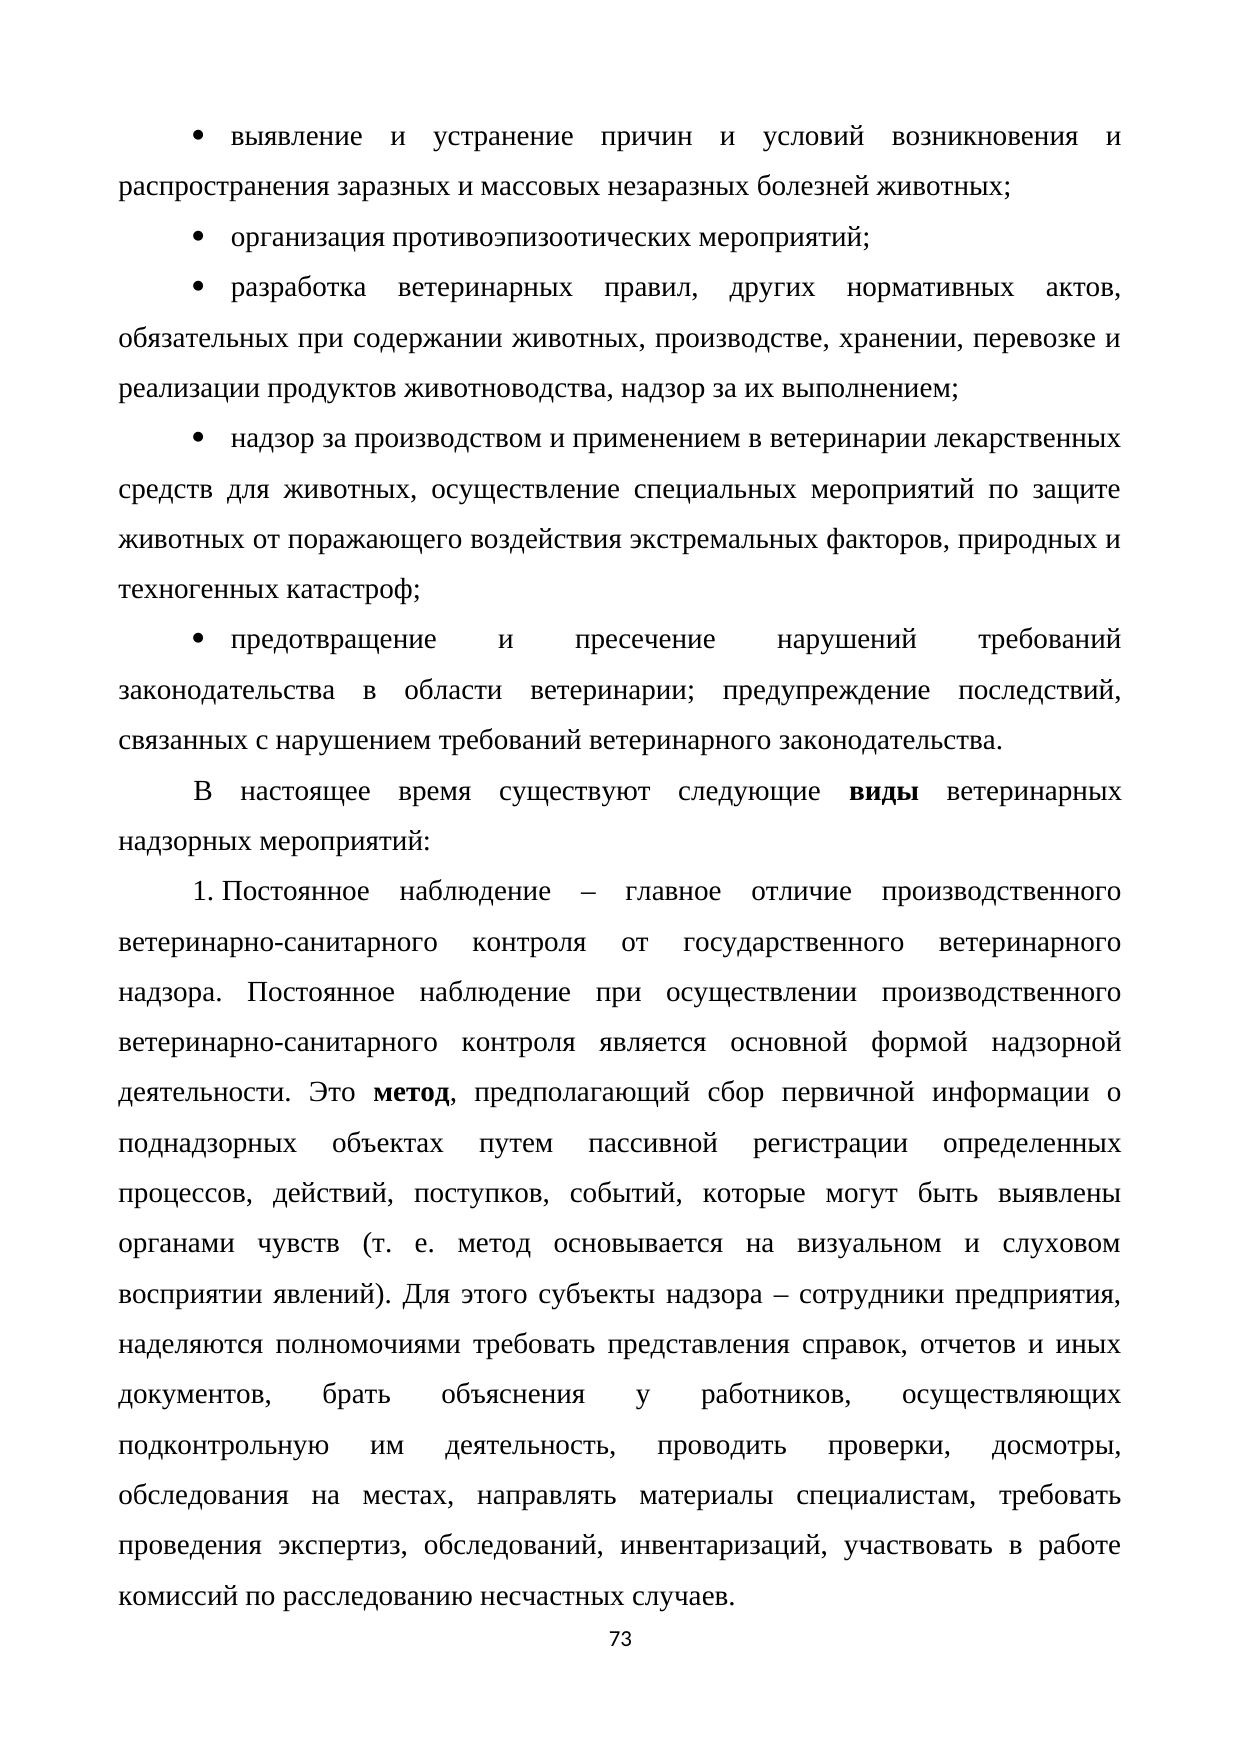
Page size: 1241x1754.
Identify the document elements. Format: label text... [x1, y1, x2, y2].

list Постоянное наблюдение – главное отличие производственного ветеринарно-санитарного контроля от государственного ветеринарного надзора. Постоянное наблюдение при осуществлении производственного ветеринарно-санитарного контроля является основной формой надзорной деятельности. Это метод, предполагающий сбор первичной информации о поднадзорных объектах путем пассивной регистрации определенных процессов, действий, поступков, событий, которые могут быть выявлены органами чувств (т. е. метод основывается на визуальном и слуховом восприятии явлений). Для этого субъекты надзора – сотрудники предприятия, наделяются полномочиями требовать представления справок, отчетов и иных документов, брать объяснения у работников, осуществляющих подконтрольную им деятельность, проводить проверки, досмотры, обследования на местах, направлять материалы специалистам, требовать проведения экспертиз, обследований, инвентаризаций, участвовать в работе комиссий по расследованию несчастных случаев. [118, 873, 1122, 1611]
list выявление и устранение причин и условий возникновения и распространения заразных и массовых незаразных болезней животных; [118, 118, 1122, 202]
list надзор за производством и применением в ветеринарии лекарственных средств для животных, осуществление специальных мероприятий по защите животных от поражающего воздействия экстремальных факторов, природных и техногенных катастроф; [118, 420, 1122, 605]
text В настоящее время существуют следующие виды ветеринарных надзорных мероприятий: [118, 773, 1122, 857]
list предотвращение и пресечение нарушений требований законодательства в области ветеринарии; предупреждение последствий, связанных с нарушением требований ветеринарного законодательства. [118, 622, 1122, 756]
list организация противоэпизоотических мероприятий; [118, 219, 1122, 252]
list разработка ветеринарных правил, других нормативных актов, обязательных при содержании животных, производстве, хранении, перевозке и реализации продуктов животноводства, надзор за их выполнением; [118, 269, 1122, 403]
